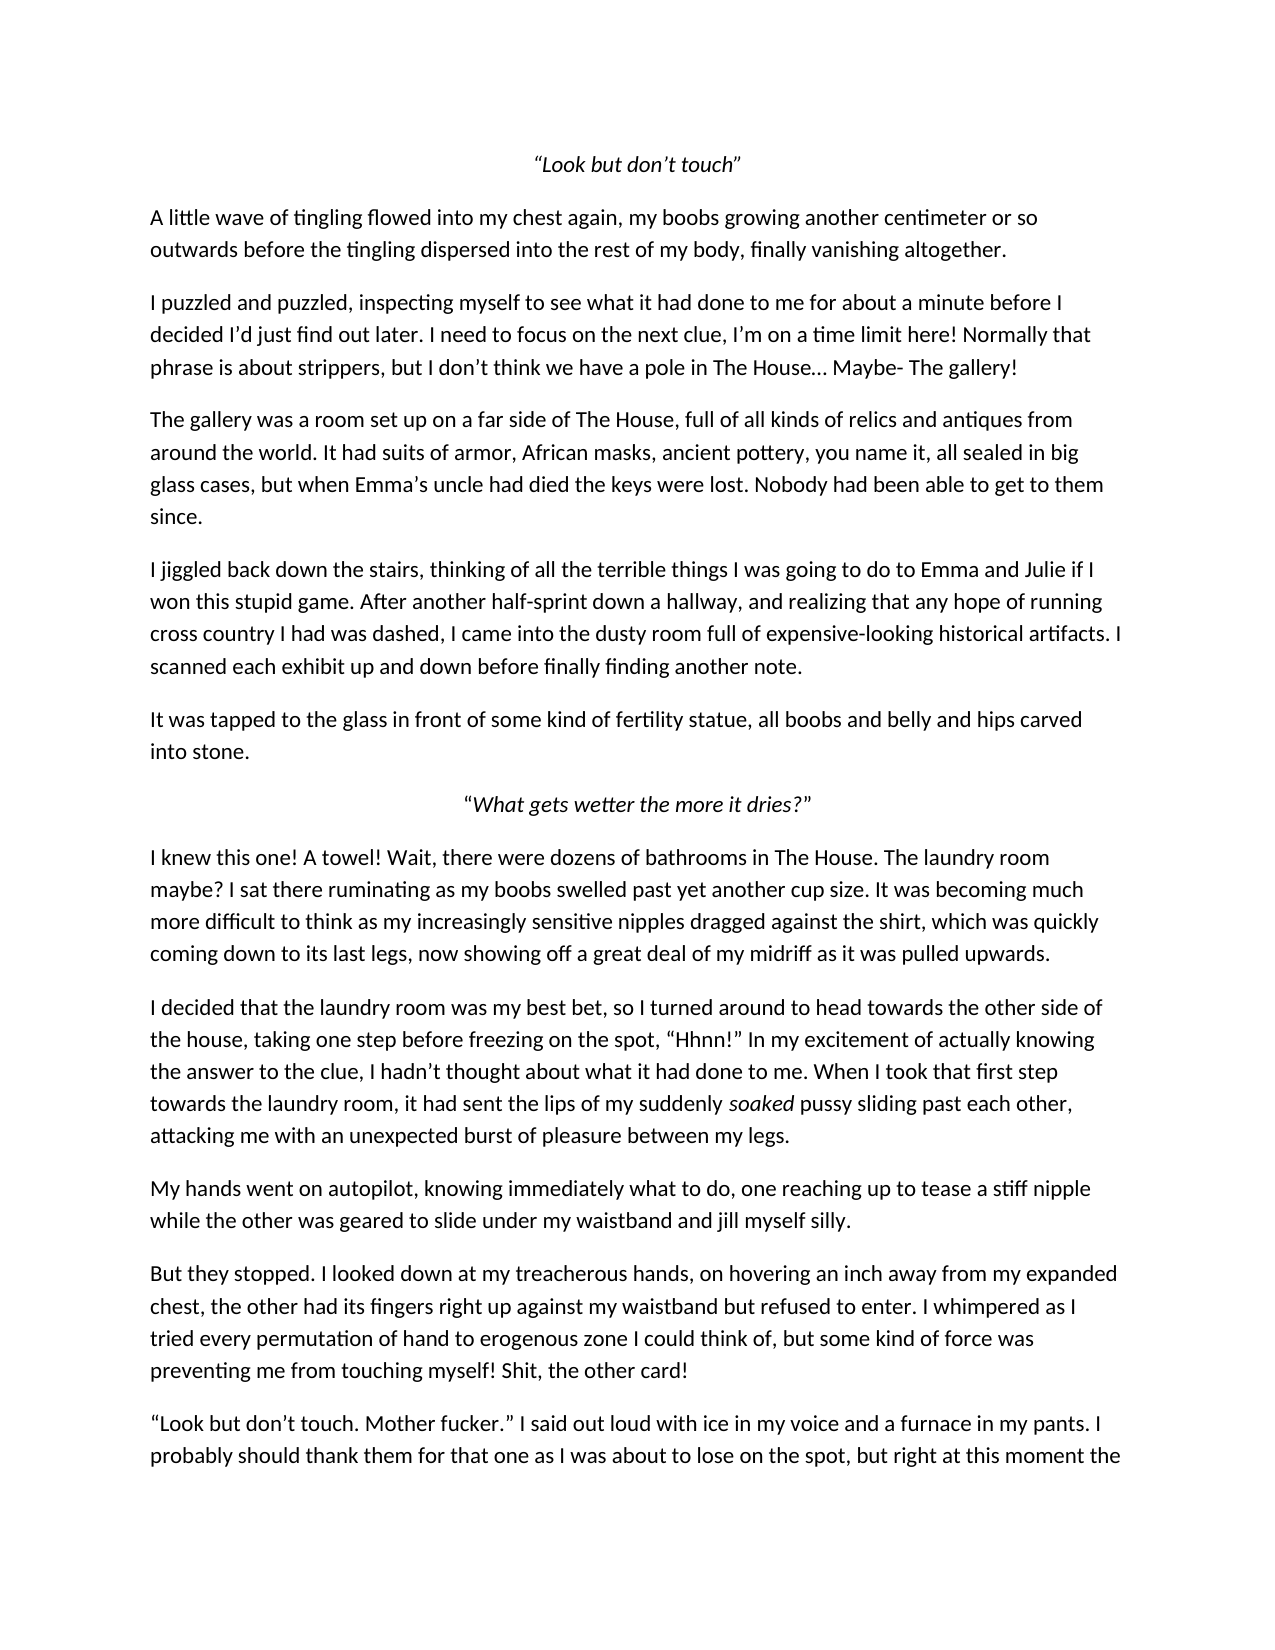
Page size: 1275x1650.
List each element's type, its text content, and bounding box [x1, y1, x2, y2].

text I knew this one! A towel! Wait, there were dozens of bathrooms in The House. The laundry room maybe? I sat there ruminating as my boobs swelled past yet another cup size. It was becoming much more difficult to think as my increasingly sensitive nipples dragged against the shirt, which was quickly coming down to its last legs, now showing off a great deal of my midriff as it was pulled upwards. [150, 843, 1125, 968]
text A little wave of tingling flowed into my chest again, my boobs growing another centimeter or so outwards before the tingling dispersed into the rest of my body, finally vanishing altogether. [150, 203, 1125, 263]
text I puzzled and puzzled, inspecting myself to see what it had done to me for about a minute before I decided I’d just find out later. I need to focus on the next clue, I’m on a time limit here! Normally that phrase is about strippers, but I don’t think we have a pole in The House… Maybe- The gallery! [150, 288, 1125, 381]
text The gallery was a room set up on a far side of The House, full of all kinds of relics and antiques from around the world. It had suits of armor, African masks, ancient pottery, you name it, all sealed in big glass cases, but when Emma’s uncle had died the keys were lost. Nobody had been able to get to them since. [150, 406, 1125, 530]
text I decided that the laundry room was my best bet, so I turned around to head towards the other side of the house, taking one step before freezing on the spot, “Hhnn!” In my excitement of actually knowing the answer to the clue, I hadn’t thought about what it had done to me. When I took that first step towards the laundry room, it had sent the lips of my suddenly soaked pussy sliding past each other, attacking me with an unexpected burst of pleasure between my legs. [150, 993, 1125, 1149]
text It was tapped to the glass in front of some kind of fertility statue, all boobs and belly and hips carved into stone. [150, 705, 1125, 765]
text “What gets wetter the more it dries?” [150, 790, 1125, 818]
text I jiggled back down the stairs, thinking of all the terrible things I was going to do to Emma and Julie if I won this stupid game. After another half-sprint down a hallway, and realizing that any hope of running cross country I had was dashed, I came into the dusty room full of expensive-looking historical artifacts. I scanned each exhibit up and down before finally finding another note. [150, 555, 1125, 680]
text My hands went on autopilot, knowing immediately what to do, one reaching up to tease a stiff nipple while the other was geared to slide under my waistband and jill myself silly. [150, 1174, 1125, 1234]
text “Look but don’t touch” [150, 150, 1125, 178]
text But they stopped. I looked down at my treacherous hands, on hovering an inch away from my expanded chest, the other had its fingers right up against my waistband but refused to enter. I whimpered as I tried every permutation of hand to erogenous zone I could think of, but some kind of force was preventing me from touching myself! Shit, the other card! [150, 1259, 1125, 1384]
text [150, 1409, 1125, 1469]
